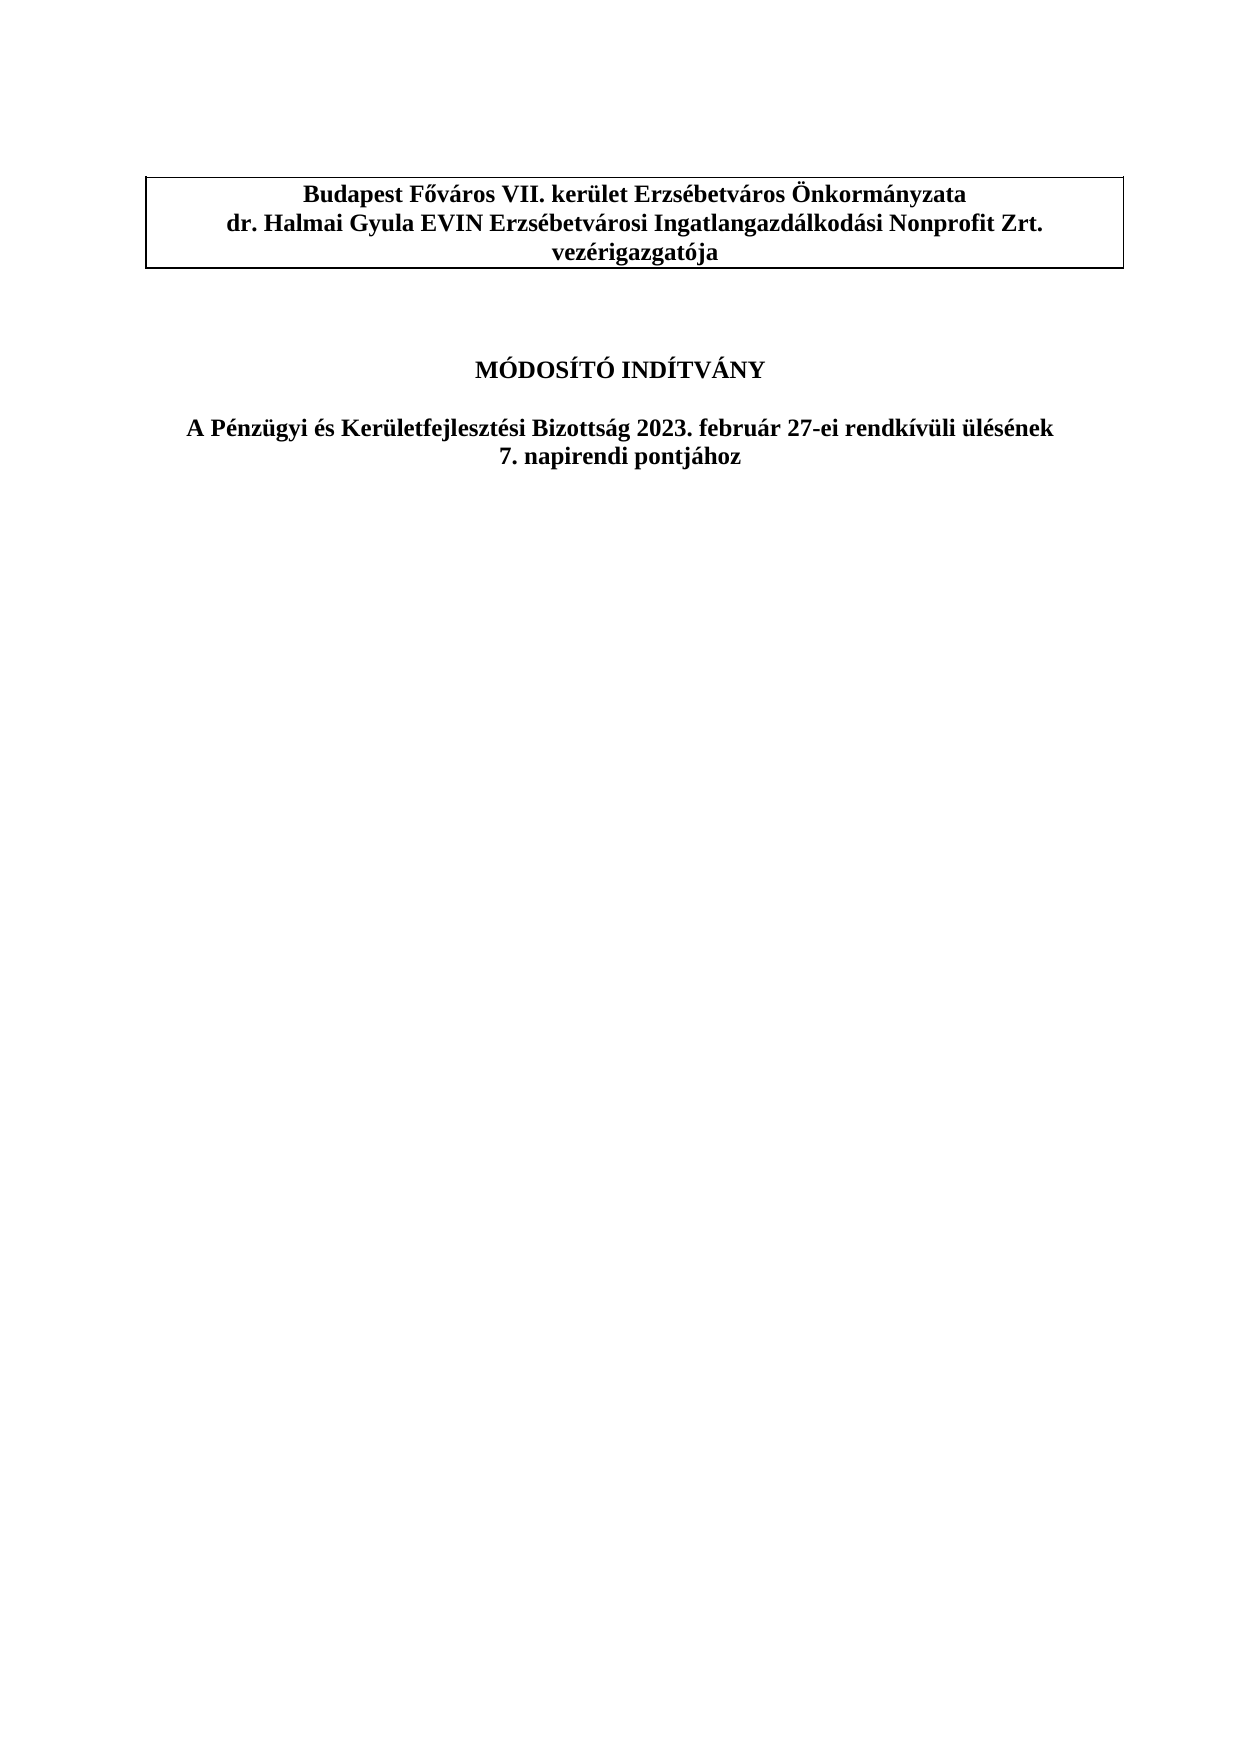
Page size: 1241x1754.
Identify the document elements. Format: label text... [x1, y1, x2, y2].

table_header Budapest Főváros VII. kerület Erzsébetváros Önkormányzata dr. Halmai Gyula EVIN Erzsébetvárosi Ingatlangazdálkodási Nonprofit Zrt. vezérigazgatója [147, 178, 1123, 267]
text 7. napirendi pontjához [148, 441, 1093, 470]
text A Pénzügyi és Kerületfejlesztési Bizottság 2023. február 27-ei rendkívüli ülésének [148, 413, 1093, 441]
text MÓDOSÍTÓ INDÍTVÁNY [148, 355, 1093, 384]
